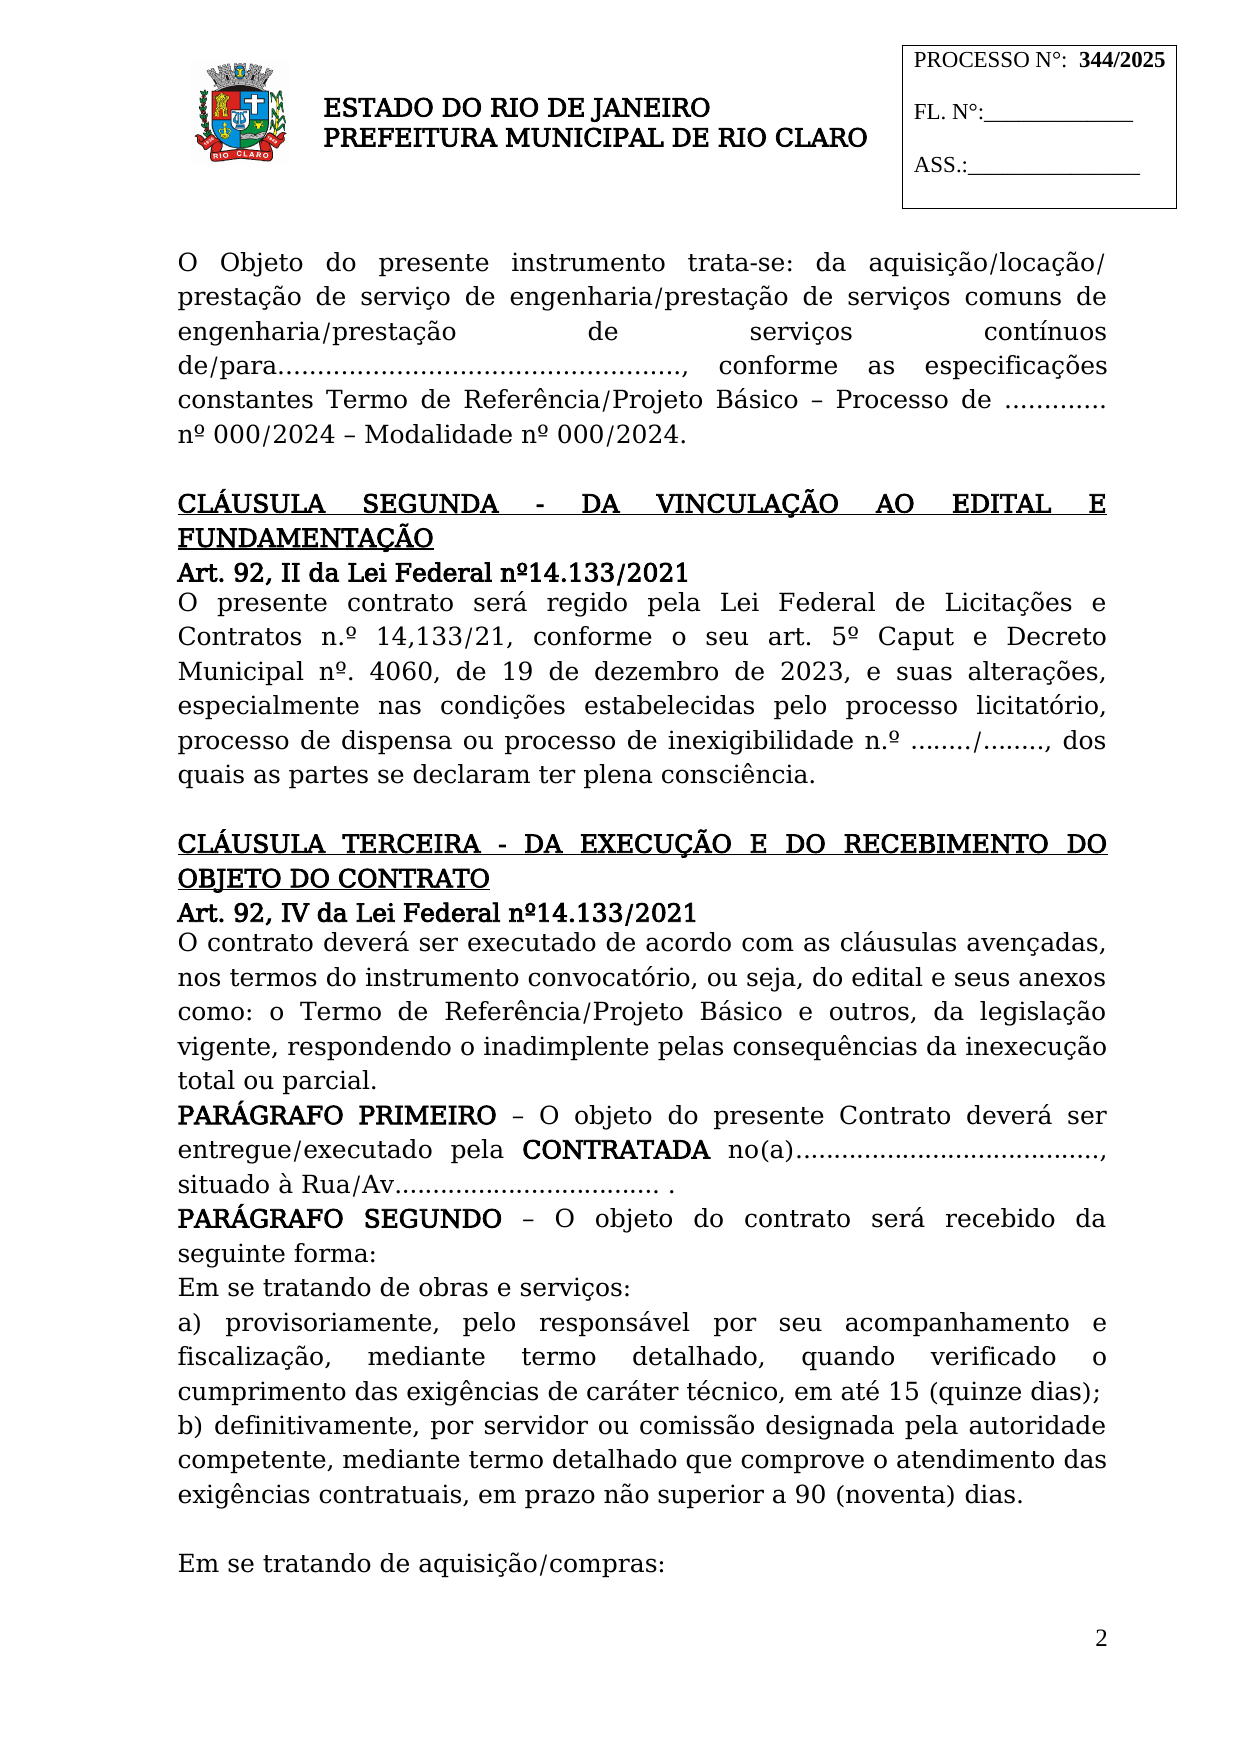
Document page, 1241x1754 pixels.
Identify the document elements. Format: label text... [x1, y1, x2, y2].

text O contrato deverá ser executado de acordo com as cláusulas avençadas, nos termos do instrumento convocatório, ou seja, do edital e seus anexos como: o Termo de Referência/Projeto Básico e outros, da legislação vigente, respondendo o inadimplente pelas consequências da inexecução total ou parcial. [177, 927, 1107, 1095]
text CLÁUSULA SEGUNDA - DA VINCULAÇÃO AO EDITAL E FUNDAMENTAÇÃO [177, 515, 1107, 552]
text Art. 92, II da Lei Federal nº14.133/2021 [177, 557, 1107, 587]
text CLÁUSULA SEGUNDA - DA VINCULAÇÃO AO EDITAL E FUNDAMENTAÇÃO [177, 488, 1107, 514]
text PARÁGRAFO PRIMEIRO – O objeto do presente Contrato deverá ser entregue/executado pela CONTRATADA no(a)..……………………………….., situado à Rua/Av.……………………………. . [177, 1099, 1107, 1198]
text Em se tratando de aquisição/compras: [177, 1547, 1107, 1577]
text O presente contrato será regido pela Lei Federal de Licitações e Contratos n.º 14,133/21, conforme o seu art. 5º Caput e Decreto Municipal nº. 4060, de 19 de dezembro de 2023, e suas alterações, especialmente nas condições estabelecidas pelo processo licitatório, processo de dispensa ou processo de inexigibilidade n.º ……../…….., dos quais as partes se declaram ter plena consciência. [177, 587, 1107, 789]
text CLÁUSULA TERCEIRA - DA EXECUÇÃO E DO RECEBIMENTO DO OBJETO DO CONTRATO [177, 828, 1107, 854]
text PARÁGRAFO SEGUNDO – O objeto do contrato será recebido da seguinte forma: [177, 1203, 1107, 1267]
text Em se tratando de obras e serviços: [177, 1272, 1107, 1302]
picture [190, 60, 290, 165]
text O Objeto do presente instrumento trata-se: da aquisição/locação/ prestação de serviço de engenharia/prestação de serviços comuns de engenharia/prestação de serviços contínuos de/para..................................................., conforme as especificações constantes Termo de Referência/Projeto Básico – Processo de ............. nº 000/2024 – Modalidade nº 000/2024. [177, 246, 1107, 449]
text Art. 92, IV da Lei Federal nº14.133/2021 [177, 897, 1107, 927]
text a) provisoriamente, pelo responsável por seu acompanhamento e fiscalização, mediante termo detalhado, quando verificado o cumprimento das exigências de caráter técnico, em até 15 (quinze dias); [177, 1306, 1107, 1405]
text CLÁUSULA TERCEIRA - DA EXECUÇÃO E DO RECEBIMENTO DO OBJETO DO CONTRATO [177, 855, 1107, 892]
